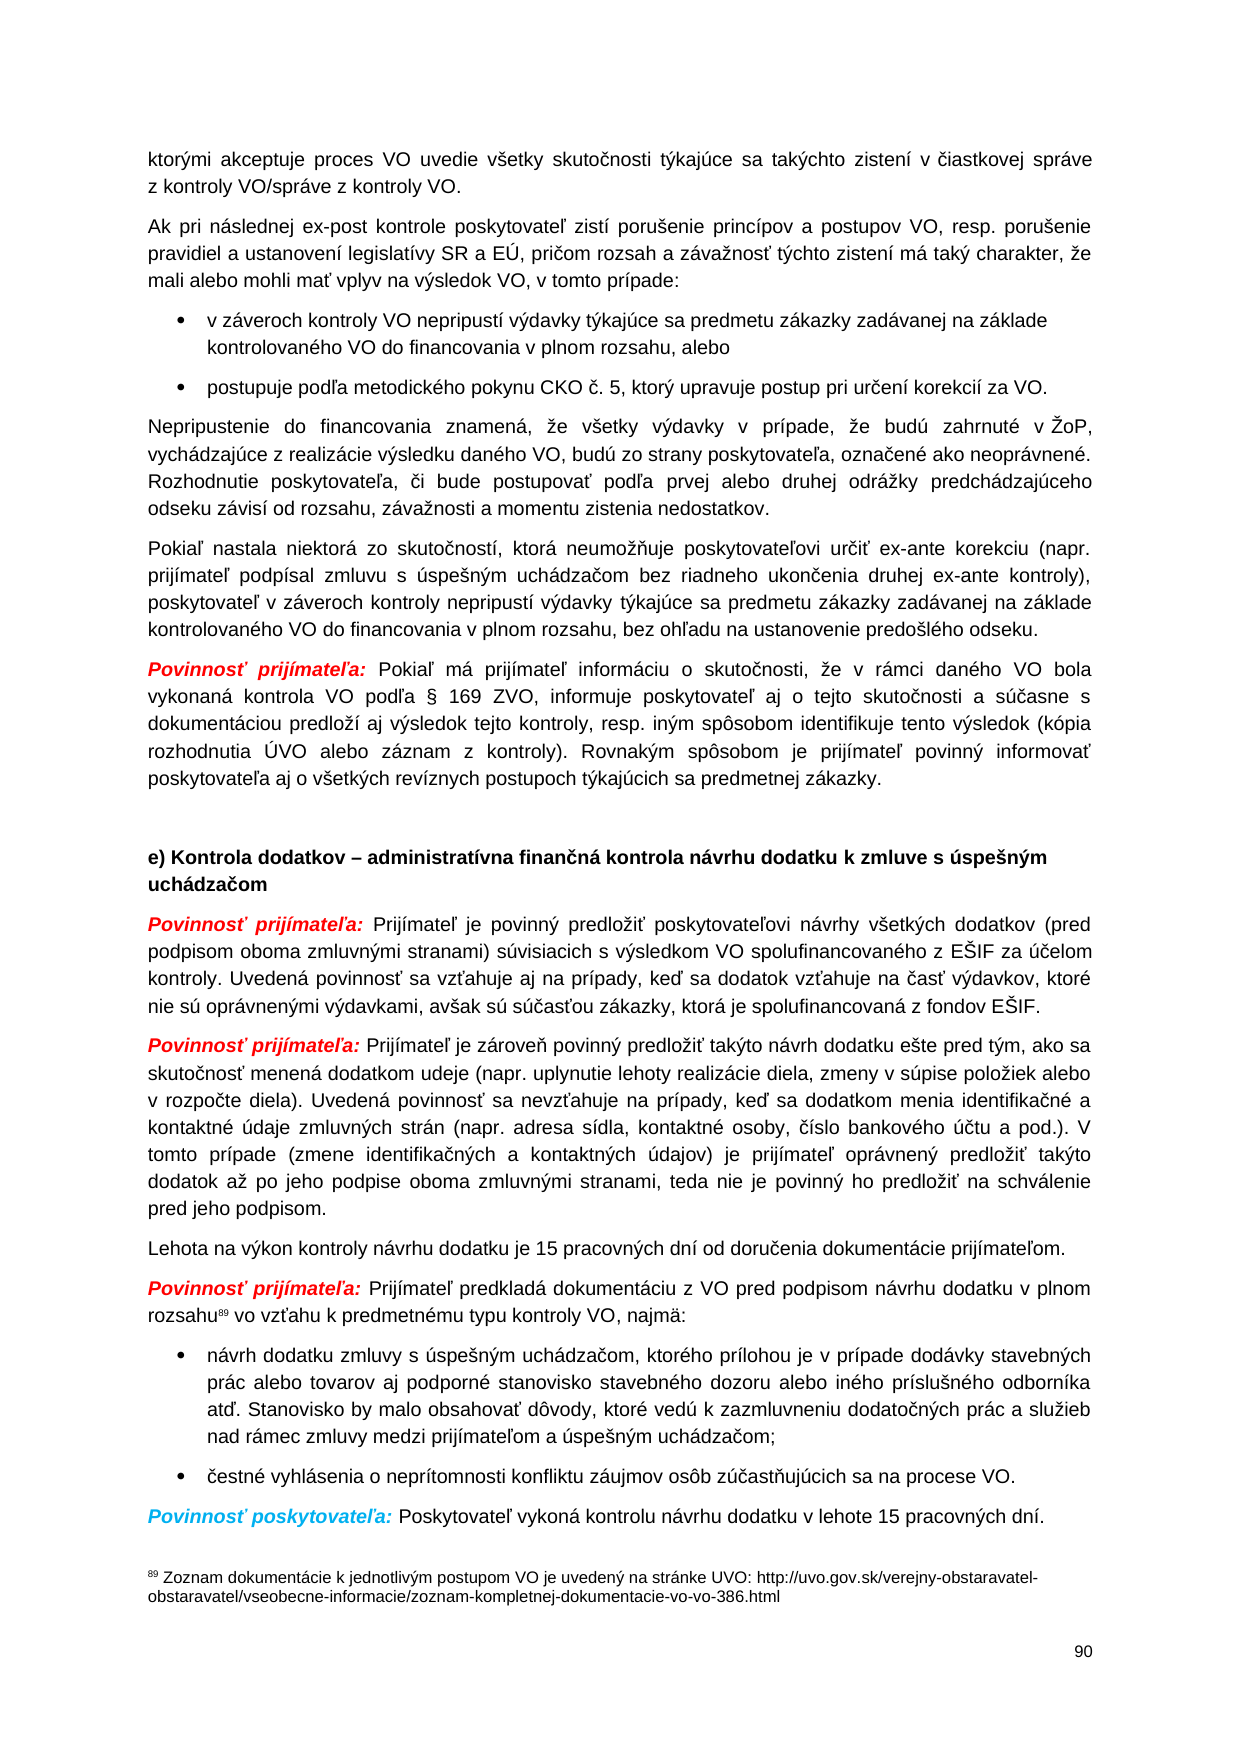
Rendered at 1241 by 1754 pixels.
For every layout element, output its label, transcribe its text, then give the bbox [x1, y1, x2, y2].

text čestné vyhlásenia o neprítomnosti konfliktu záujmov osôb zúčastňujúcich sa na procese VO. [177, 1465, 1092, 1488]
text postupuje podľa metodického pokynu CKO č. 5, ktorý upravuje postup pri určení korekcií za VO. [177, 376, 1092, 398]
text Povinnosť prijímateľa: Prijímateľ je povinný predložiť poskytovateľovi návrhy všetkých dodatkov (pred podpisom oboma zmluvnými stranami) súvisiacich s výsledkom VO spolufinancovaného z EŠIF za účelom kontroly. Uvedená povinnosť sa vzťahuje aj na prípady, keď sa dodatok vzťahuje na časť výdavkov, ktoré nie sú oprávnenými výdavkami, avšak sú súčasťou zákazky, ktorá je spolufinancovaná z fondov EŠIF. [148, 913, 1092, 1017]
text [148, 148, 1092, 198]
text Povinnosť prijímateľa: Pokiaľ má prijímateľ informáciu o skutočnosti, že v rámci daného VO bola vykonaná kontrola VO podľa § 169 ZVO, informuje poskytovateľ aj o tejto skutočnosti a súčasne s dokumentáciou predloží aj výsledok tejto kontroly, resp. iným spôsobom identifikuje tento výsledok (kópia rozhodnutia ÚVO alebo záznam z kontroly). Rovnakým spôsobom je prijímateľ povinný informovať poskytovateľa aj o všetkých revíznych postupoch týkajúcich sa predmetnej zákazky. [148, 658, 1092, 789]
text Povinnosť poskytovateľa: Poskytovateľ vykoná kontrolu návrhu dodatku v lehote 15 pracovných dní. [148, 1505, 1092, 1527]
text e) Kontrola dodatkov – administratívna finančná kontrola návrhu dodatku k zmluve s úspešným uchádzačom [148, 846, 1092, 896]
text Lehota na výkon kontroly návrhu dodatku je 15 pracovných dní od doručenia dokumentácie prijímateľom. [148, 1237, 1092, 1260]
text Povinnosť prijímateľa: Prijímateľ je zároveň povinný predložiť takýto návrh dodatku ešte pred tým, ako sa skutočnosť menená dodatkom udeje (napr. uplynutie lehoty realizácie diela, zmeny v súpise položiek alebo v rozpočte diela). Uvedená povinnosť sa nevzťahuje na prípady, keď sa dodatkom menia identifikačné a kontaktné údaje zmluvných strán (napr. adresa sídla, kontaktné osoby, číslo bankového účtu a pod.). V tomto prípade (zmene identifikačných a kontaktných údajov) je prijímateľ oprávnený predložiť takýto dodatok až po jeho podpise oboma zmluvnými stranami, teda nie je povinný ho predložiť na schválenie pred jeho podpisom. [148, 1034, 1092, 1220]
text Povinnosť prijímateľa: Prijímateľ predkladá dokumentáciu z VO pred podpisom návrhu dodatku v plnom rozsahu vo vzťahu k predmetnému typu kontroly VO, najmä: [148, 1277, 1092, 1327]
text v záveroch kontroly VO nepripustí výdavky týkajúce sa predmetu zákazky zadávanej na základe kontrolovaného VO do financovania v plnom rozsahu, alebo [177, 309, 1092, 359]
text návrh dodatku zmluvy s úspešným uchádzačom, ktorého prílohou je v prípade dodávky stavebných prác alebo tovarov aj podporné stanovisko stavebného dozoru alebo iného príslušného odborníka atď. Stanovisko by malo obsahovať dôvody, ktoré vedú k zazmluvneniu dodatočných prác a služieb nad rámec zmluvy medzi prijímateľom a úspešným uchádzačom; [177, 1343, 1092, 1448]
text Pokiaľ nastala niektorá zo skutočností, ktorá neumožňuje poskytovateľovi určiť ex-ante korekciu (napr. prijímateľ podpísal zmluvu s úspešným uchádzačom bez riadneho ukončenia druhej ex-ante kontroly), poskytovateľ v záveroch kontroly nepripustí výdavky týkajúce sa predmetu zákazky zadávanej na základe kontrolovaného VO do financovania v plnom rozsahu, bez ohľadu na ustanovenie predošlého odseku. [148, 537, 1092, 641]
text Nepripustenie do financovania znamená, že všetky výdavky v prípade, že budú zahrnuté v ŽoP, vychádzajúce z realizácie výsledku daného VO, budú zo strany poskytovateľa, označené ako neoprávnené. Rozhodnutie poskytovateľa, či bude postupovať podľa prvej alebo druhej odrážky predchádzajúceho odseku závisí od rozsahu, závažnosti a momentu zistenia nedostatkov. [148, 415, 1092, 520]
text Ak pri následnej ex-post kontrole poskytovateľ zistí porušenie princípov a postupov VO, resp. porušenie pravidiel a ustanovení legislatívy SR a EÚ, pričom rozsah a závažnosť týchto zistení má taký charakter, že mali alebo mohli mať vplyv na výsledok VO, v tomto prípade: [148, 214, 1092, 292]
